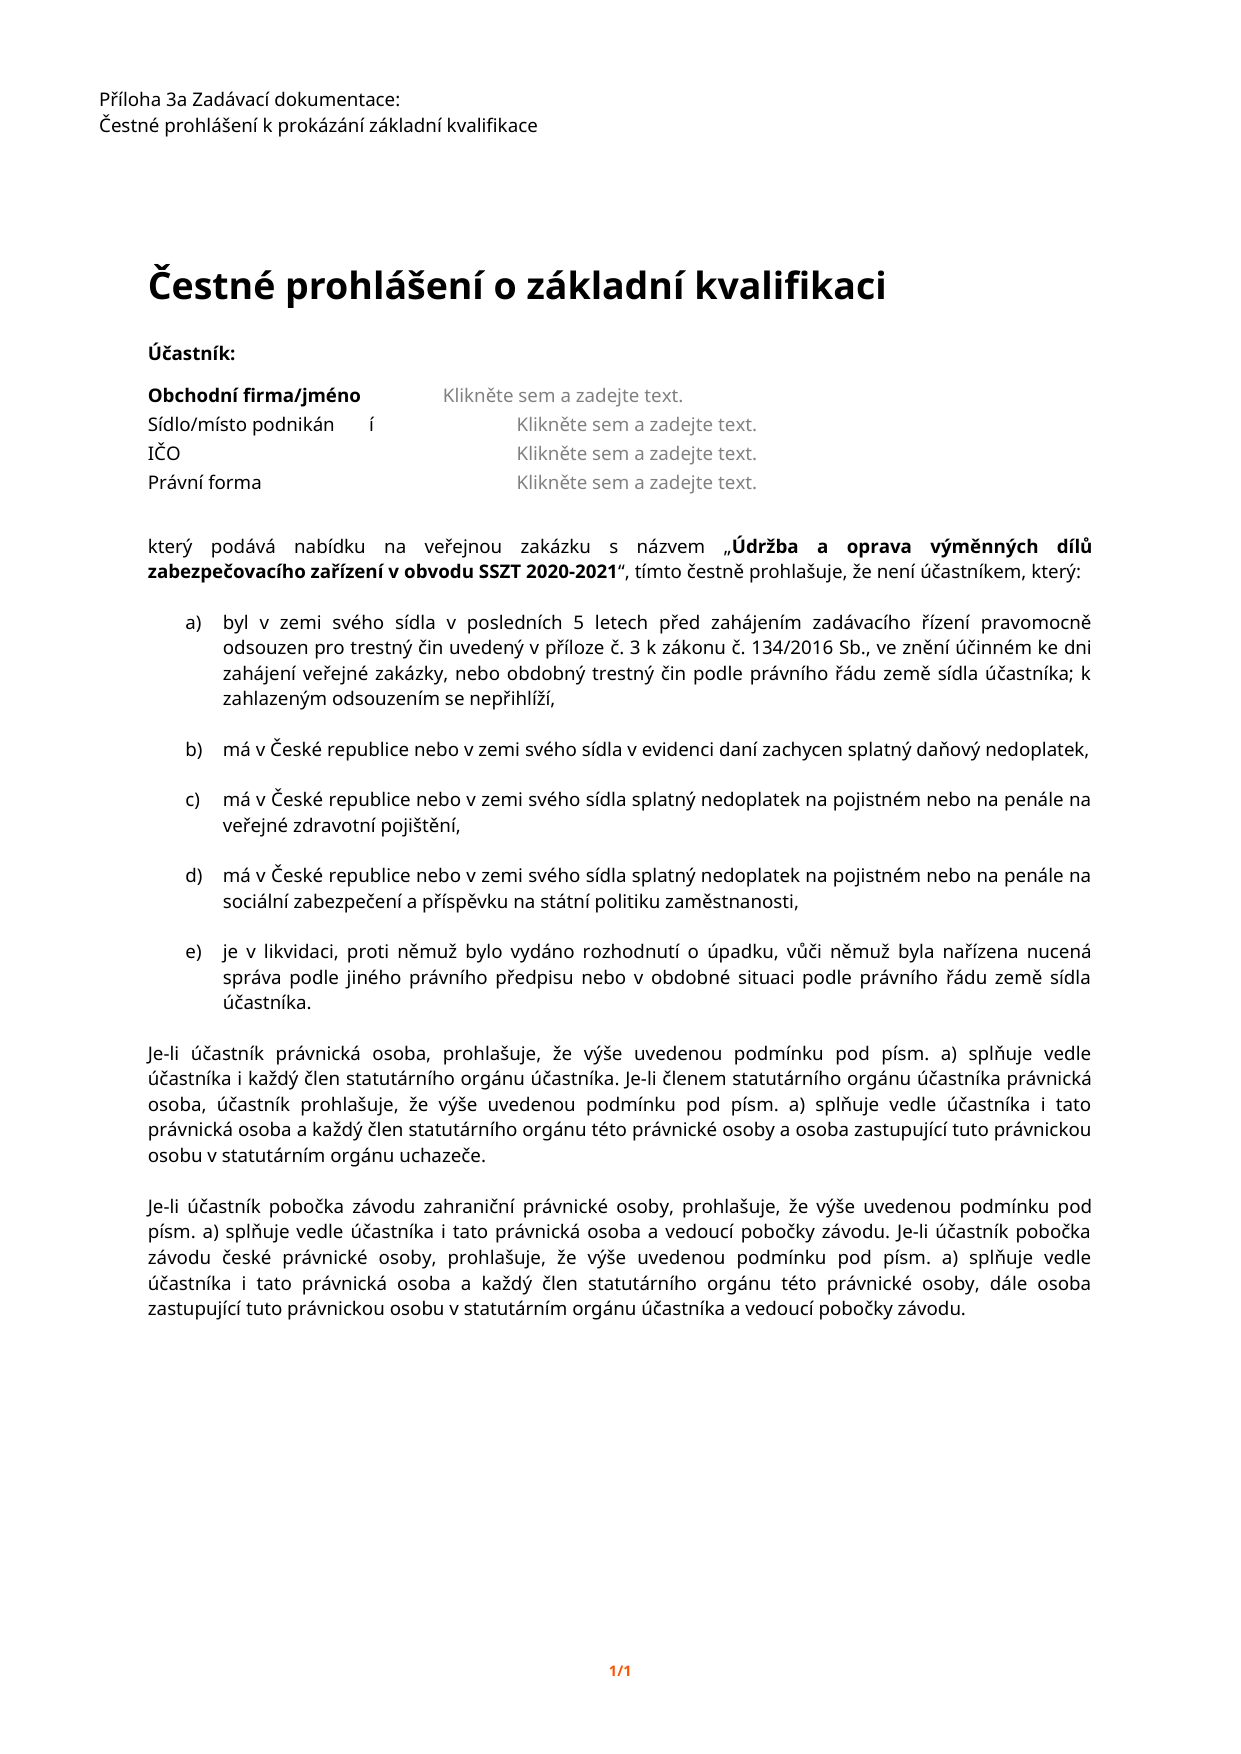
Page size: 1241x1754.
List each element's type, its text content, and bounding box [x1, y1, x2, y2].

text Účastník: [148, 336, 1093, 367]
text Je-li účastník právnická osoba, prohlašuje, že výše uvedenou podmínku pod písm. a) splňuje vedle účastníka i každý člen statutárního orgánu účastníka. Je-li členem statutárního orgánu účastníka právnická osoba, účastník prohlašuje, že výše uvedenou podmínku pod písm. a) splňuje vedle účastníka i tato právnická osoba a každý člen statutárního orgánu této právnické osoby a osoba zastupující tuto právnickou osobu v statutárním orgánu uchazeče. [148, 1040, 1093, 1168]
text Obchodní firma/jméno [148, 379, 1093, 408]
title Čestné prohlášení o základní kvalifikaci [148, 259, 1093, 311]
text Právní forma [148, 466, 1093, 495]
text Je-li účastník pobočka závodu zahraniční právnické osoby, prohlašuje, že výše uvedenou podmínku pod písm. a) splňuje vedle účastníka i tato právnická osoba a vedoucí pobočky závodu. Je-li účastník pobočka závodu české právnické osoby, prohlašuje, že výše uvedenou podmínku pod písm. a) splňuje vedle účastníka i tato právnická osoba a každý člen statutárního orgánu této právnické osoby, dále osoba zastupující tuto právnickou osobu v statutárním orgánu účastníka a vedoucí pobočky závodu. [148, 1193, 1093, 1321]
list má v České republice nebo v zemi svého sídla v evidenci daní zachycen splatný daňový nedoplatek, [185, 736, 1093, 762]
text Sídlo/místo podnikán í [148, 408, 1093, 437]
text IČO [148, 437, 1093, 466]
list byl v zemi svého sídla v posledních 5 letech před zahájením zadávacího řízení pravomocně odsouzen pro trestný čin uvedený v příloze č. 3 k zákonu č. 134/2016 Sb., ve znění účinném ke dni zahájení veřejné zakázky, nebo obdobný trestný čin podle právního řádu země sídla účastníka; k zahlazeným odsouzením se nepřihlíží, [185, 609, 1093, 711]
list je v likvidaci, proti němuž bylo vydáno rozhodnutí o úpadku, vůči němuž byla nařízena nucená správa podle jiného právního předpisu nebo v obdobné situaci podle právního řádu země sídla účastníka. [185, 939, 1093, 1015]
text který podává nabídku na veřejnou zakázku s názvem „Údržba a oprava výměnných dílů zabezpečovacího zařízení v obvodu SSZT 2020-2021“, tímto čestně prohlašuje, že není účastníkem, který: [148, 533, 1093, 584]
list má v České republice nebo v zemi svého sídla splatný nedoplatek na pojistném nebo na penále na sociální zabezpečení a příspěvku na státní politiku zaměstnanosti, [185, 863, 1093, 914]
list má v České republice nebo v zemi svého sídla splatný nedoplatek na pojistném nebo na penále na veřejné zdravotní pojištění, [185, 787, 1093, 838]
